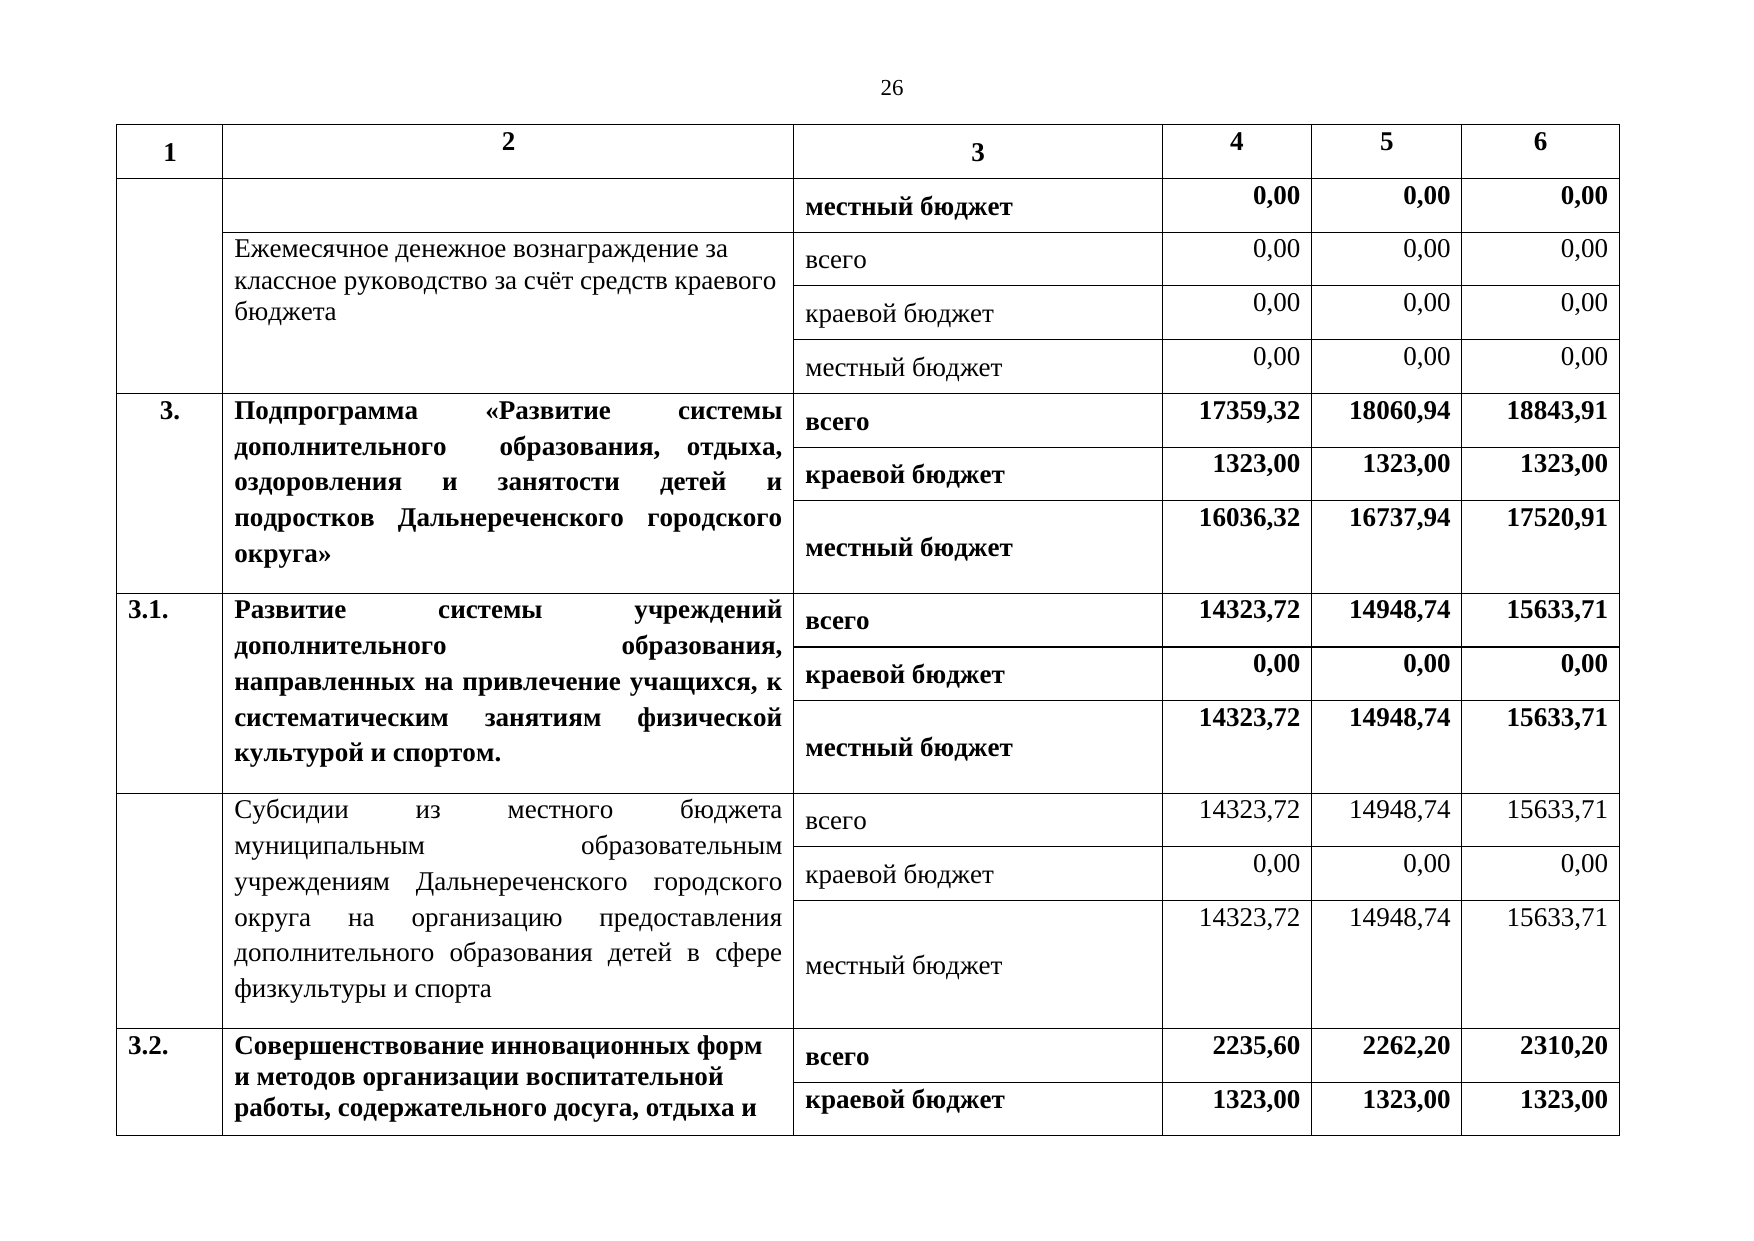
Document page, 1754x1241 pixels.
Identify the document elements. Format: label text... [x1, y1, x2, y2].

table_cell всего [794, 1029, 1162, 1082]
table_cell 0,00 [1312, 340, 1461, 393]
table_cell местный бюджет [794, 340, 1162, 393]
table_header 3 [794, 125, 1162, 178]
table_cell местный бюджет [794, 701, 1162, 792]
table_cell краевой бюджет [794, 1083, 1162, 1135]
table_cell 15633,71 [1462, 794, 1619, 846]
table_cell 14948,74 [1312, 794, 1461, 846]
table_cell Подпрограмма «Развитие системы дополнительного образования, отдыха, оздоровления и занятости детей и подростков Дальнереченского городского округа» [223, 394, 793, 593]
table_cell Субсидии из местного бюджета муниципальным образовательным учреждениям Дальнереченского городского округа на организацию предоставления дополнительного образования детей в сфере физкультуры и спорта [223, 794, 793, 1028]
table_cell 0,00 [1312, 179, 1461, 232]
table_cell 14948,74 [1312, 901, 1461, 1028]
table_cell 3.2. [117, 1029, 222, 1135]
table_header 6 [1462, 125, 1619, 178]
table_cell всего [794, 233, 1162, 285]
table_cell 15633,71 [1462, 901, 1619, 1028]
table_cell 0,00 [1312, 847, 1461, 900]
table_cell 0,00 [1312, 648, 1461, 700]
table_cell Развитие системы учреждений дополнительного образования, направленных на привлечение учащихся, к систематическим занятиям физической культурой и спортом. [223, 594, 793, 792]
table_cell 1323,00 [1312, 448, 1461, 500]
table_cell 0,00 [1163, 179, 1311, 232]
table_cell 14948,74 [1312, 701, 1461, 792]
table_cell [117, 232, 222, 393]
table_cell 18060,94 [1312, 394, 1461, 447]
table_cell 2235,60 [1163, 1029, 1311, 1082]
table_cell 17520,91 [1462, 501, 1619, 593]
table_cell краевой бюджет [794, 847, 1162, 900]
table_cell 1323,00 [1163, 1083, 1311, 1135]
table_cell 0,00 [1312, 286, 1461, 339]
table_header 5 [1312, 125, 1461, 178]
table_cell 14323,72 [1163, 901, 1311, 1028]
table_cell местный бюджет [794, 501, 1162, 593]
table_cell 0,00 [1462, 179, 1619, 232]
table_cell краевой бюджет [794, 286, 1162, 339]
table_cell 0,00 [1462, 340, 1619, 393]
table_cell 17359,32 [1163, 394, 1311, 447]
table_cell Совершенствование инновационных форм и методов организации воспитательной работы, содержательного досуга, отдыха и занятости детей и подростков [223, 1029, 793, 1135]
table_cell 0,00 [1163, 847, 1311, 900]
table_cell 18843,91 [1462, 394, 1619, 447]
table_cell 14948,74 [1312, 594, 1461, 646]
table_cell всего [794, 794, 1162, 846]
table_cell всего [794, 594, 1162, 646]
table_cell [117, 794, 222, 1028]
table_cell 14323,72 [1163, 794, 1311, 846]
table_cell 15633,71 [1462, 701, 1619, 792]
table_cell 0,00 [1462, 286, 1619, 339]
table_cell 0,00 [1462, 847, 1619, 900]
table_cell 16737,94 [1312, 501, 1461, 593]
table_cell 2262,20 [1312, 1029, 1461, 1082]
table_cell 1323,00 [1312, 1083, 1461, 1135]
table_header 2 [223, 125, 793, 178]
table_cell местный бюджет [794, 179, 1162, 232]
table_cell 0,00 [1163, 340, 1311, 393]
table_cell краевой бюджет [794, 448, 1162, 500]
table_header 1 [117, 125, 222, 178]
table_cell 0,00 [1163, 233, 1311, 285]
table_cell 14323,72 [1163, 594, 1311, 646]
table_cell всего [794, 394, 1162, 447]
table_cell 0,00 [1312, 233, 1461, 285]
table_cell 0,00 [1462, 648, 1619, 700]
table_cell 1323,00 [1462, 448, 1619, 500]
table_cell 2310,20 [1462, 1029, 1619, 1082]
table_header 4 [1163, 125, 1311, 178]
table_cell 1323,00 [1163, 448, 1311, 500]
table_cell Ежемесячное денежное вознаграждение за классное руководство за счёт средств краевого бюджета [223, 233, 793, 393]
table_cell местный бюджет [794, 901, 1162, 1028]
table_cell 3. [117, 394, 222, 593]
table_cell 1323,00 [1462, 1083, 1619, 1135]
table_cell 3.1. [117, 594, 222, 792]
table_cell 0,00 [1462, 233, 1619, 285]
table_cell 0,00 [1163, 286, 1311, 339]
table_cell краевой бюджет [794, 648, 1162, 700]
table_cell 15633,71 [1462, 594, 1619, 646]
table_cell 0,00 [1163, 648, 1311, 700]
table_cell 16036,32 [1163, 501, 1311, 593]
table_cell 14323,72 [1163, 701, 1311, 792]
